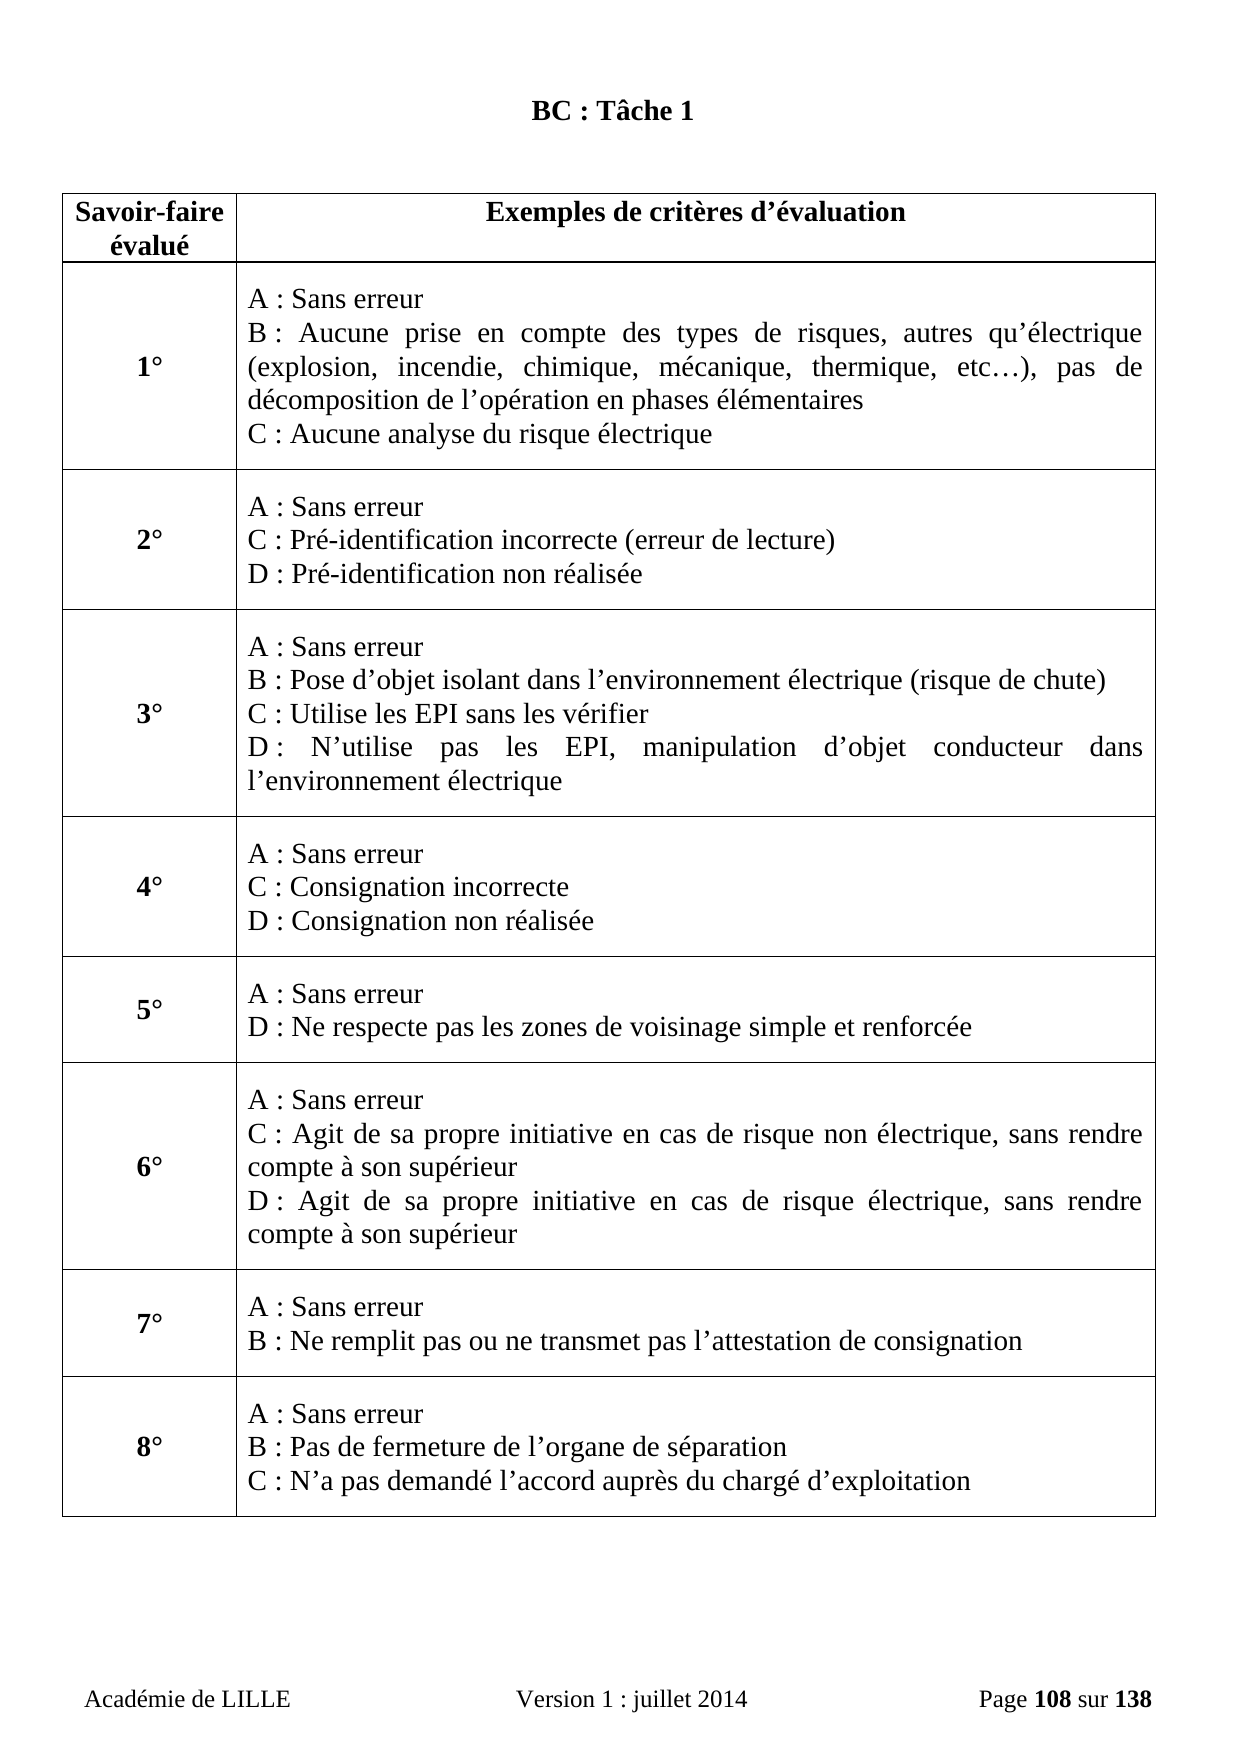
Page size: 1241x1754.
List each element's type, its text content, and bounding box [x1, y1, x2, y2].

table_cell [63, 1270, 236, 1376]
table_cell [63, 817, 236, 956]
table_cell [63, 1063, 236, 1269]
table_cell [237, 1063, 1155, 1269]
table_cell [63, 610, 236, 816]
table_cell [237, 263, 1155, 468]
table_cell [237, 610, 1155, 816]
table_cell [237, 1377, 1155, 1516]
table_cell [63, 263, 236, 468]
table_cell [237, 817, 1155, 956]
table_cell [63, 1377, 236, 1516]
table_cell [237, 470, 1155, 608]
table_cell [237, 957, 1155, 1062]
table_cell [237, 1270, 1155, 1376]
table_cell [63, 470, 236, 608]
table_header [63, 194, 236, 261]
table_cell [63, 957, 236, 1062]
text BC : Tâche 1 [74, 93, 1152, 126]
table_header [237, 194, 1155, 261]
